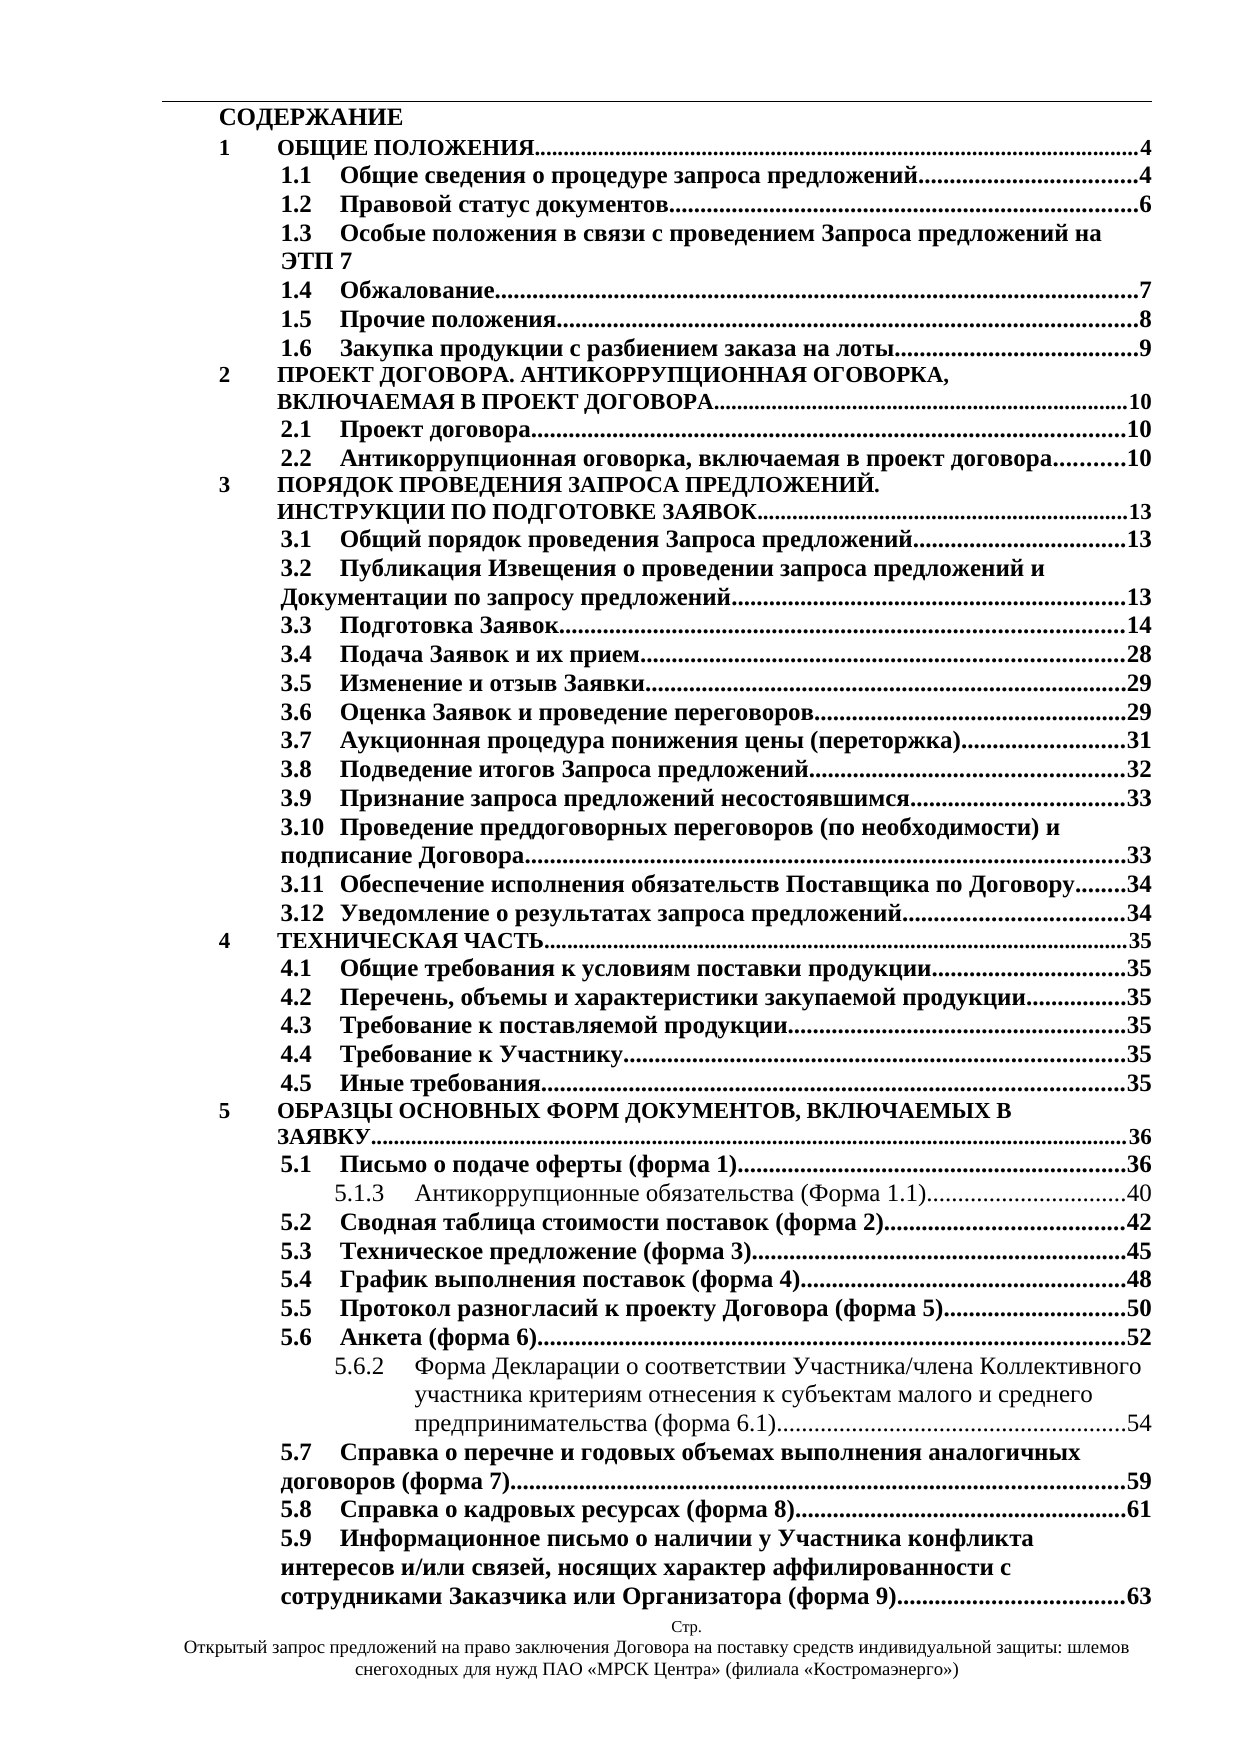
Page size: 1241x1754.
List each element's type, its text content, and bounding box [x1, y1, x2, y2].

text 3.4 Подача Заявок и их прием 28 [280, 639, 1133, 668]
text 4 Техническая часть 35 [218, 927, 1033, 953]
text 3.7 Аукционная процедура понижения цены (переторжка) 31 [280, 726, 1133, 754]
text 5.2 Сводная таблица стоимости поставок (форма 2) 42 [280, 1207, 1133, 1236]
text 3.11 Обеспечение исполнения обязательств Поставщика по Договору 34 [280, 869, 1133, 898]
text 5.9 Информационное письмо о наличии у Участника конфликта интересов и/или связей, носящих характер аффилированности с сотрудниками Заказчика или Организатора (форма 9) 63 [280, 1523, 1133, 1609]
text 1 Общие положения 4 [218, 134, 1033, 160]
text 3 Порядок проведения Запроса предложений. Инструкции по подготовке Заявок 13 [218, 472, 1033, 524]
text 5.8 Справка о кадровых ресурсах (форма 8) 61 [280, 1494, 1133, 1523]
text 1.4 Обжалование 7 [280, 275, 1133, 304]
text 3.3 Подготовка Заявок 14 [280, 611, 1133, 639]
text 1.6 Закупка продукции с разбиением заказа на лоты 9 [280, 333, 1133, 361]
text 5.3 Техническое предложение (форма 3) 45 [280, 1236, 1133, 1264]
text 1.5 Прочие положения 8 [280, 304, 1133, 333]
text 5.6.2 Форма Декларации о соответствии Участника/члена Коллективного участника критериям отнесения к субъектам малого и среднего предпринимательства (форма 6.1) 54 [334, 1351, 1144, 1437]
text 2.1 Проект договора 10 [280, 414, 1133, 443]
text 4.4 Требование к Участнику. 35 [280, 1039, 1133, 1068]
text 3.6 Оценка Заявок и проведение переговоров 29 [280, 697, 1133, 726]
text 5.7 Справка о перечне и годовых объемах выполнения аналогичных договоров (форма 7) 59 [280, 1437, 1133, 1494]
text 3.9 Признание запроса предложений несостоявшимся 33 [280, 783, 1133, 812]
text 1.2 Правовой статус документов 6 [280, 189, 1133, 218]
text 3.8 Подведение итогов Запроса предложений 32 [280, 754, 1133, 783]
text 1.1 Общие сведения о процедуре запроса предложений 4 [280, 160, 1133, 189]
text 5.1.3 Антикоррупционные обязательства (Форма 1.1). 40 [334, 1178, 1144, 1207]
text 1.3 Особые положения в связи с проведением Запроса предложений на ЭТП 7 [280, 218, 1133, 275]
text 3.2 Публикация Извещения о проведении запроса предложений и Документации по запросу предложений 13 [280, 553, 1133, 611]
text 5.6 Анкета (форма 6) 52 [280, 1322, 1133, 1351]
text 5.4 График выполнения поставок (форма 4) 48 [280, 1264, 1133, 1293]
text 5.5 Протокол разногласий к проекту Договора (форма 5) 50 [280, 1293, 1133, 1322]
text 5 Образцы основных форм документов, включаемых в Заявку 36 [218, 1097, 1033, 1149]
text 3.12 Уведомление о результатах запроса предложений 34 [280, 898, 1133, 927]
text 3.5 Изменение и отзыв Заявки 29 [280, 668, 1133, 697]
text 4.1 Общие требования к условиям поставки продукции 35 [280, 953, 1133, 982]
text 2.2 Антикоррупционная оговорка, включаемая в проект договора 10 [280, 443, 1133, 472]
text 3.1 Общий порядок проведения Запроса предложений 13 [280, 524, 1133, 553]
text 5.1 Письмо о подаче оферты (форма 1) 36 [280, 1149, 1133, 1178]
text 4.3 Требование к поставляемой продукции 35 [280, 1011, 1133, 1039]
text СОДЕРЖАНИЕ [218, 102, 938, 131]
text 2 Проект Договора. Антикоррупционная оговорка, включаемая в проект договора 10 [218, 361, 1033, 414]
text 4.2 Перечень, объемы и характеристики закупаемой продукции 35 [280, 982, 1133, 1011]
text 3.10 Проведение преддоговорных переговоров (по необходимости) и подписание Договора 33 [280, 812, 1133, 869]
text 4.5 Иные требования 35 [280, 1068, 1133, 1097]
